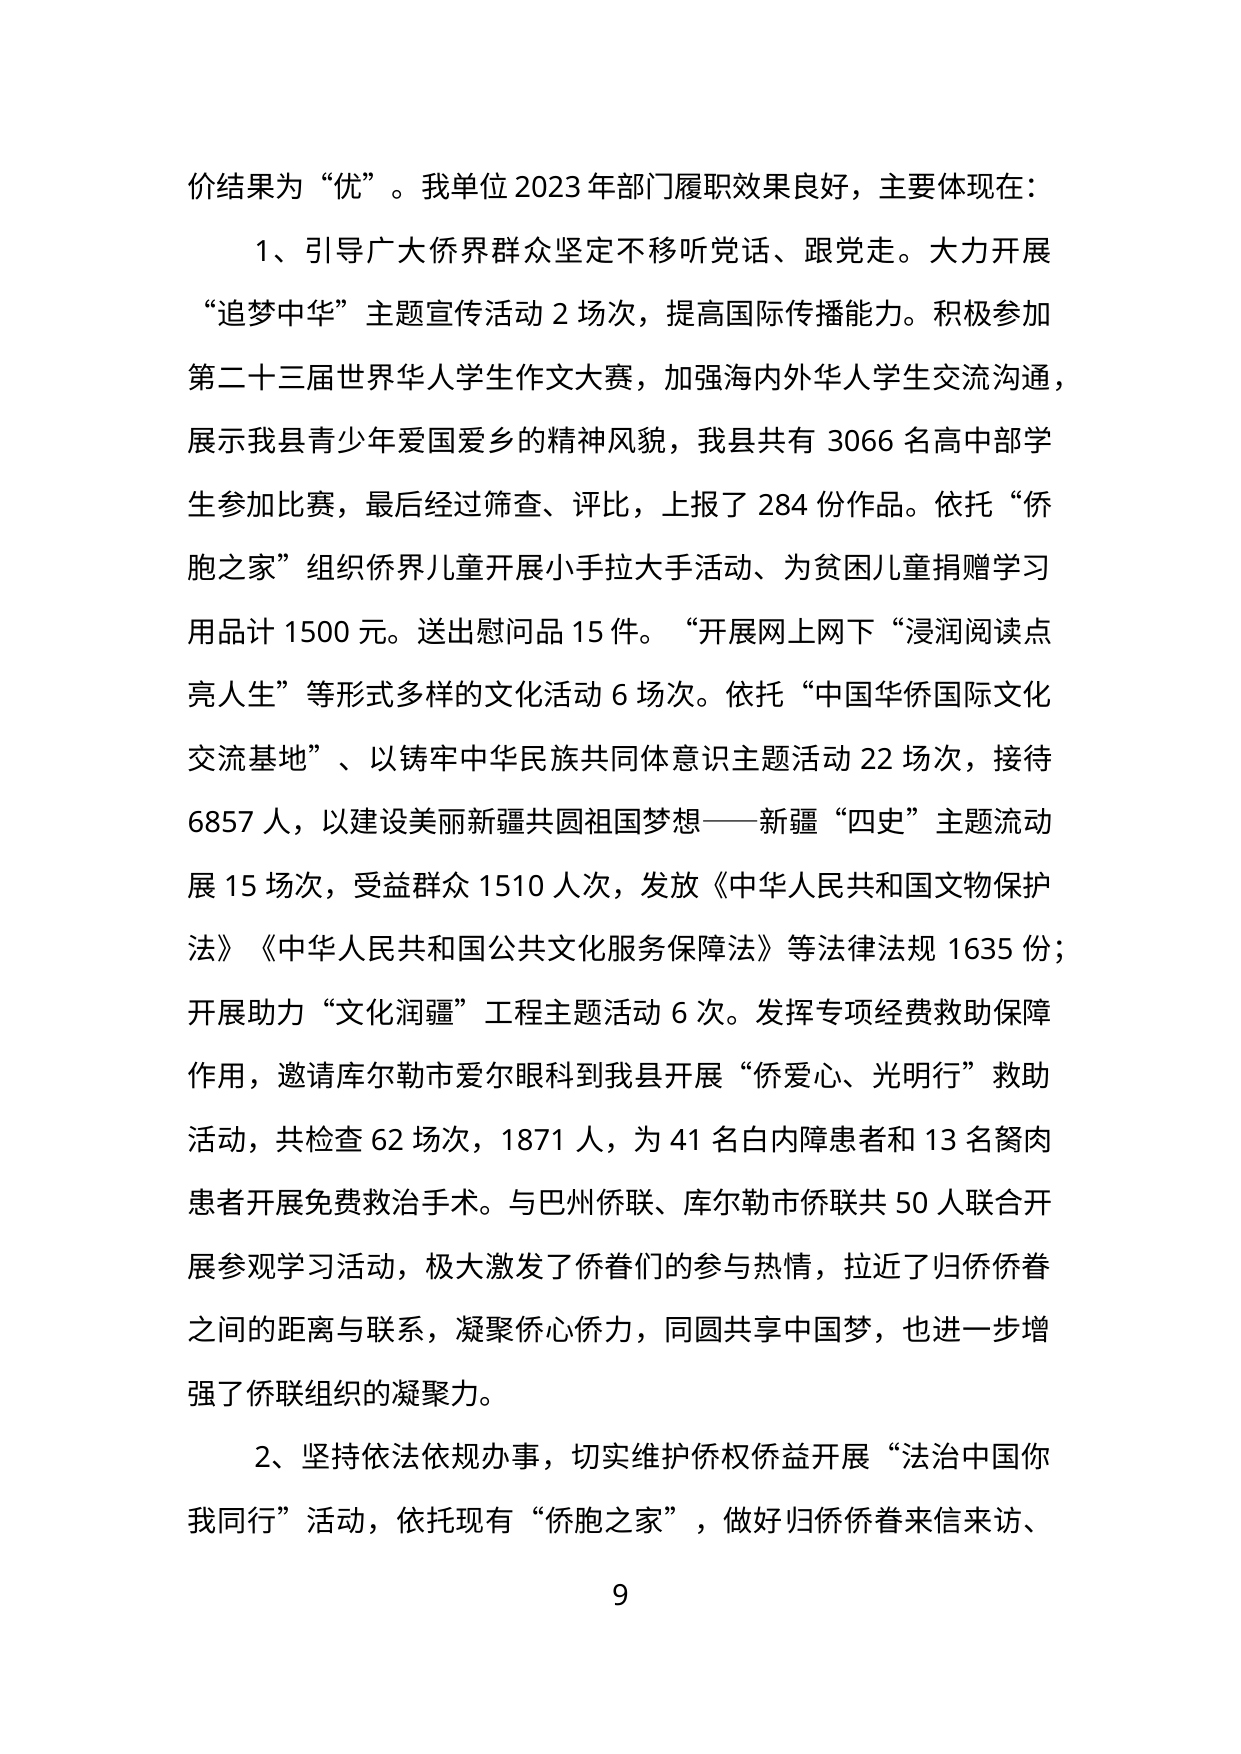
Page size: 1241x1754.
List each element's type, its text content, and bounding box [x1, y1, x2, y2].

text 1、引导广大侨界群众坚定不移听党话、跟党走。大力开展“追梦中华”主题宣传活动 2 场次，提高国际传播能力。积极参加第二十三届世界华人学生作文大赛，加强海内外华人学生交流沟通，展示我县青少年爱国爱乡的精神风貌，我县共有 3066 名高中部学生参加比赛，最后经过筛查、评比，上报了 284 份作品。依托“侨胞之家”组织侨界儿童开展小手拉大手活动、为贫困儿童捐赠学习用品计 1500 元。送出慰问品15件。“开展网上网下“浸润阅读点亮人生”等形式多样的文化活动 6 场次。依托“中国华侨国际文化交流基地”、以铸牢中华民族共同体意识主题活动 22 场次，接待 6857 人，以建设美丽新疆共圆祖国梦想——新疆“四史”主题流动展 15 场次，受益群众 1510 人次，发放《中华人民共和国文物保护法》《中华人民共和国公共文化服务保障法》等法律法规 1635 份；开展助力“文化润疆”工程主题活动 6 次。发挥专项经费救助保障作用，邀请库尔勒市爱尔眼科到我县开展“侨爱心、光明行”救助活动，共检查 62 场次，1871 人，为 41 名白内障患者和 13 名胬肉患者开展免费救治手术。与巴州侨联、库尔勒市侨联共 50 人联合开展参观学习活动，极大激发了侨眷们的参与热情，拉近了归侨侨眷之间的距离与联系，凝聚侨心侨力，同圆共享中国梦，也进一步增强了侨联组织的凝聚力。 [187, 227, 1053, 1413]
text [187, 1434, 1053, 1539]
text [187, 163, 1053, 206]
